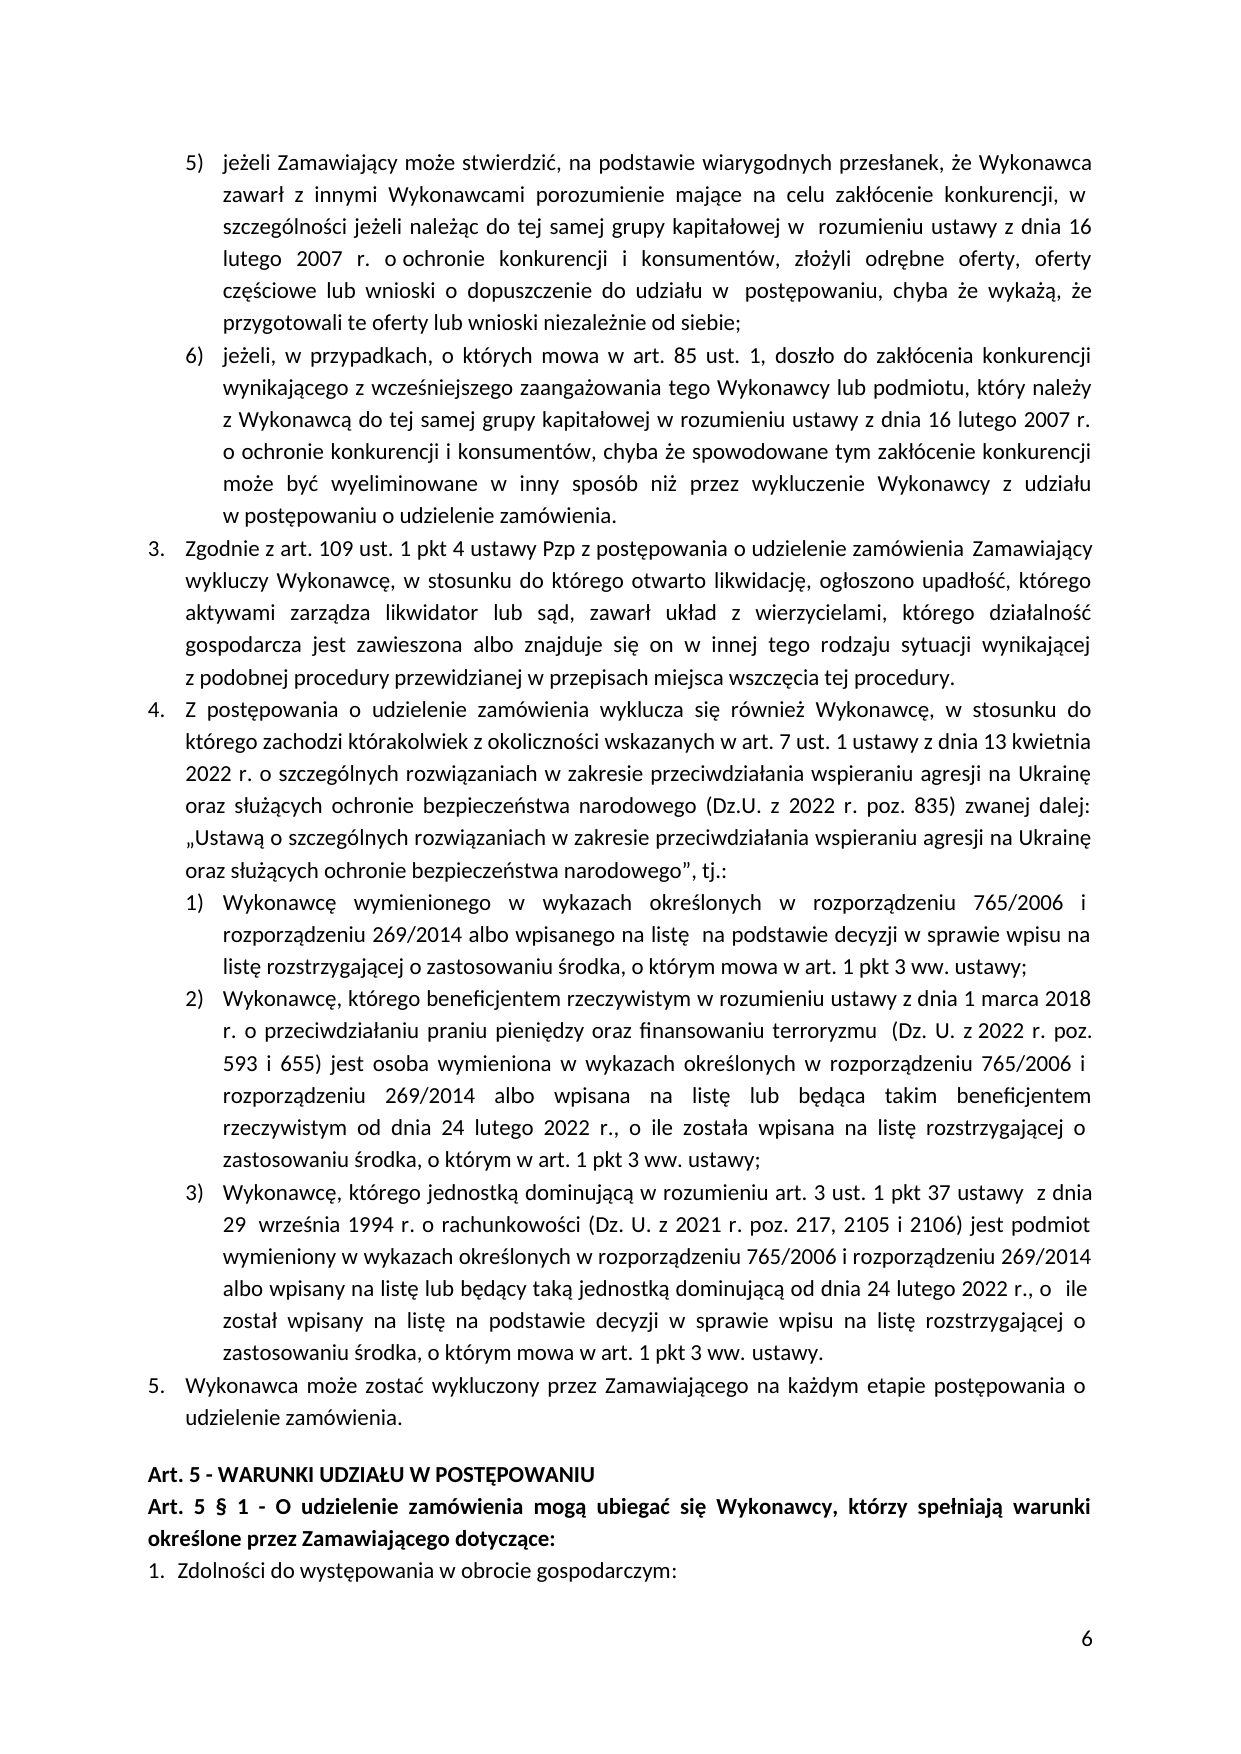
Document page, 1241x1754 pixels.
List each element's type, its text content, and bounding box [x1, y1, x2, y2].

list Wykonawcę, którego jednostką dominującą w rozumieniu art. 3 ust. 1 pkt 37 ustawy z dnia 29 września 1994 r. o rachunkowości (Dz. U. z 2021 r. poz. 217, 2105 i 2106) jest podmiot wymieniony w wykazach określonych w rozporządzeniu 765/2006 i rozporządzeniu 269/2014 albo wpisany na listę lub będący taką jednostką dominującą od dnia 24 lutego 2022 r., o ile został wpisany na listę na podstawie decyzji w sprawie wpisu na listę rozstrzygającej o zastosowaniu środka, o którym mowa w art. 1 pkt 3 ww. ustawy. [185, 1178, 1093, 1367]
list Z postępowania o udzielenie zamówienia wyklucza się również Wykonawcę, w stosunku do którego zachodzi którakolwiek z okoliczności wskazanych w art. 7 ust. 1 ustawy z dnia 13 kwietnia 2022 r. o szczególnych rozwiązaniach w zakresie przeciwdziałania wspieraniu agresji na Ukrainę oraz służących ochronie bezpieczeństwa narodowego (Dz.U. z 2022 r. poz. 835) zwanej dalej: „Ustawą o szczególnych rozwiązaniach w zakresie przeciwdziałania wspieraniu agresji na Ukrainę oraz służących ochronie bezpieczeństwa narodowego”, tj.: [148, 695, 1093, 884]
text Art. 5 - WARUNKI UDZIAŁU W POSTĘPOWANIU [148, 1460, 1093, 1488]
list Wykonawca może zostać wykluczony przez Zamawiającego na każdym etapie postępowania o udzielenie zamówienia. [148, 1371, 1093, 1431]
list Zdolności do występowania w obrocie gospodarczym: [148, 1557, 1093, 1585]
list Zgodnie z art. 109 ust. 1 pkt 4 ustawy Pzp z postępowania o udzielenie zamówienia Zamawiający wykluczy Wykonawcę, w stosunku do którego otwarto likwidację, ogłoszono upadłość, którego aktywami zarządza likwidator lub sąd, zawarł układ z wierzycielami, którego działalność gospodarcza jest zawieszona albo znajduje się on w innej tego rodzaju sytuacji wynikającej z podobnej procedury przewidzianej w przepisach miejsca wszczęcia tej procedury. [148, 534, 1093, 691]
text Art. 5 § 1 - O udzielenie zamówienia mogą ubiegać się Wykonawcy, którzy spełniają warunki określone przez Zamawiającego dotyczące: [148, 1492, 1093, 1552]
list jeżeli Zamawiający może stwierdzić, na podstawie wiarygodnych przesłanek, że Wykonawca zawarł z innymi Wykonawcami porozumienie mające na celu zakłócenie konkurencji, w szczególności jeżeli należąc do tej samej grupy kapitałowej w rozumieniu ustawy z dnia 16 lutego 2007 r. o ochronie konkurencji i konsumentów, złożyli odrębne oferty, oferty częściowe lub wnioski o dopuszczenie do udziału w postępowaniu, chyba że wykażą, że przygotowali te oferty lub wnioski niezależnie od siebie; [185, 148, 1093, 337]
list Wykonawcę, którego beneficjentem rzeczywistym w rozumieniu ustawy z dnia 1 marca 2018 r. o przeciwdziałaniu praniu pieniędzy oraz finansowaniu terroryzmu (Dz. U. z 2022 r. poz. 593 i 655) jest osoba wymieniona w wykazach określonych w rozporządzeniu 765/2006 i rozporządzeniu 269/2014 albo wpisana na listę lub będąca takim beneficjentem rzeczywistym od dnia 24 lutego 2022 r., o ile została wpisana na listę rozstrzygającej o zastosowaniu środka, o którym w art. 1 pkt 3 ww. ustawy; [185, 984, 1093, 1173]
list Wykonawcę wymienionego w wykazach określonych w rozporządzeniu 765/2006 i rozporządzeniu 269/2014 albo wpisanego na listę na podstawie decyzji w sprawie wpisu na listę rozstrzygającej o zastosowaniu środka, o którym mowa w art. 1 pkt 3 ww. ustawy; [185, 888, 1093, 980]
list jeżeli, w przypadkach, o których mowa w art. 85 ust. 1, doszło do zakłócenia konkurencji wynikającego z wcześniejszego zaangażowania tego Wykonawcy lub podmiotu, który należy z Wykonawcą do tej samej grupy kapitałowej w rozumieniu ustawy z dnia 16 lutego 2007 r. o ochronie konkurencji i konsumentów, chyba że spowodowane tym zakłócenie konkurencji może być wyeliminowane w inny sposób niż przez wykluczenie Wykonawcy z udziału w postępowaniu o udzielenie zamówienia. [185, 341, 1093, 530]
